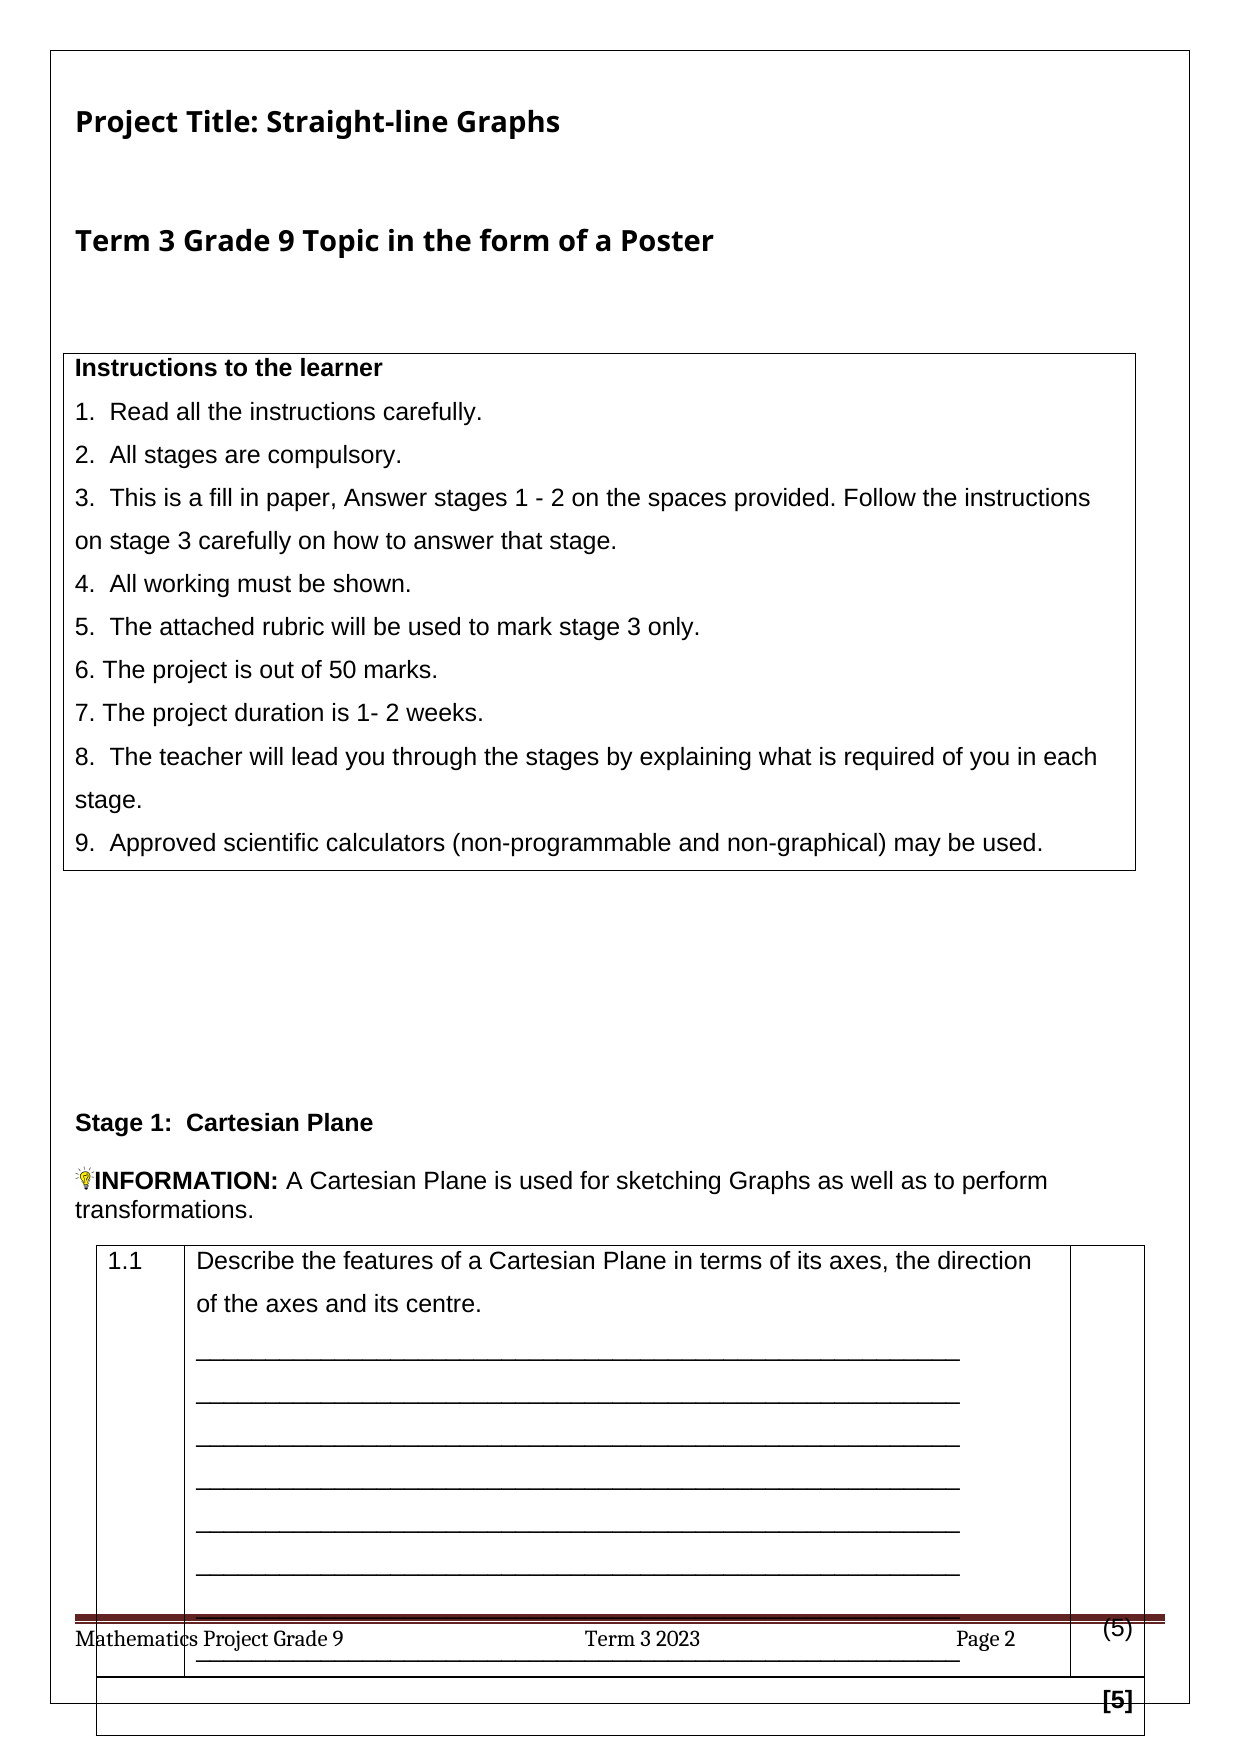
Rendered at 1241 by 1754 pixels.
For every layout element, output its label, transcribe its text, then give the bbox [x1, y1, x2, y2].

table_header Describe the features of a Cartesian Plane in terms of its axes, the direction of the axes and its centre. _______________________________________________________ _______________________________________________________ _______________________________________________________ _______________________________________________________ _______________________________________________________ _______________________________________________________ _______________________________________________________ _______________________________________________________ [185, 1246, 1070, 1676]
table_header (5) [1071, 1246, 1144, 1676]
text Project Title: Straight-line Graphs [75, 102, 1165, 141]
picture [75, 1166, 95, 1190]
table_cell [5] [97, 1678, 1144, 1735]
table_header Instructions to the learner 1. Read all the instructions carefully. 2. All stages are compulsory. 3. This is a fill in paper, Answer stages 1 - 2 on the spaces provided. Follow the instructions on stage 3 carefully on how to answer that stage. 4. All working must be shown. 5. The attached rubric will be used to mark stage 3 only. 6. The project is out of 50 marks. 7. The project duration is 1- 2 weeks. 8. The teacher will lead you through the stages by explaining what is required of you in each stage. 9. Approved scientific calculators (non-programmable and non-graphical) may be used. [64, 354, 1135, 870]
table_header 1.1 [97, 1246, 184, 1676]
text Term 3 Grade 9 Topic in the form of a Poster [75, 221, 1165, 260]
text INFORMATION: A Cartesian Plane is used for sketching Graphs as well as to perform transformations. [75, 1166, 1165, 1223]
text Stage 1: Cartesian Plane [75, 1108, 1165, 1137]
